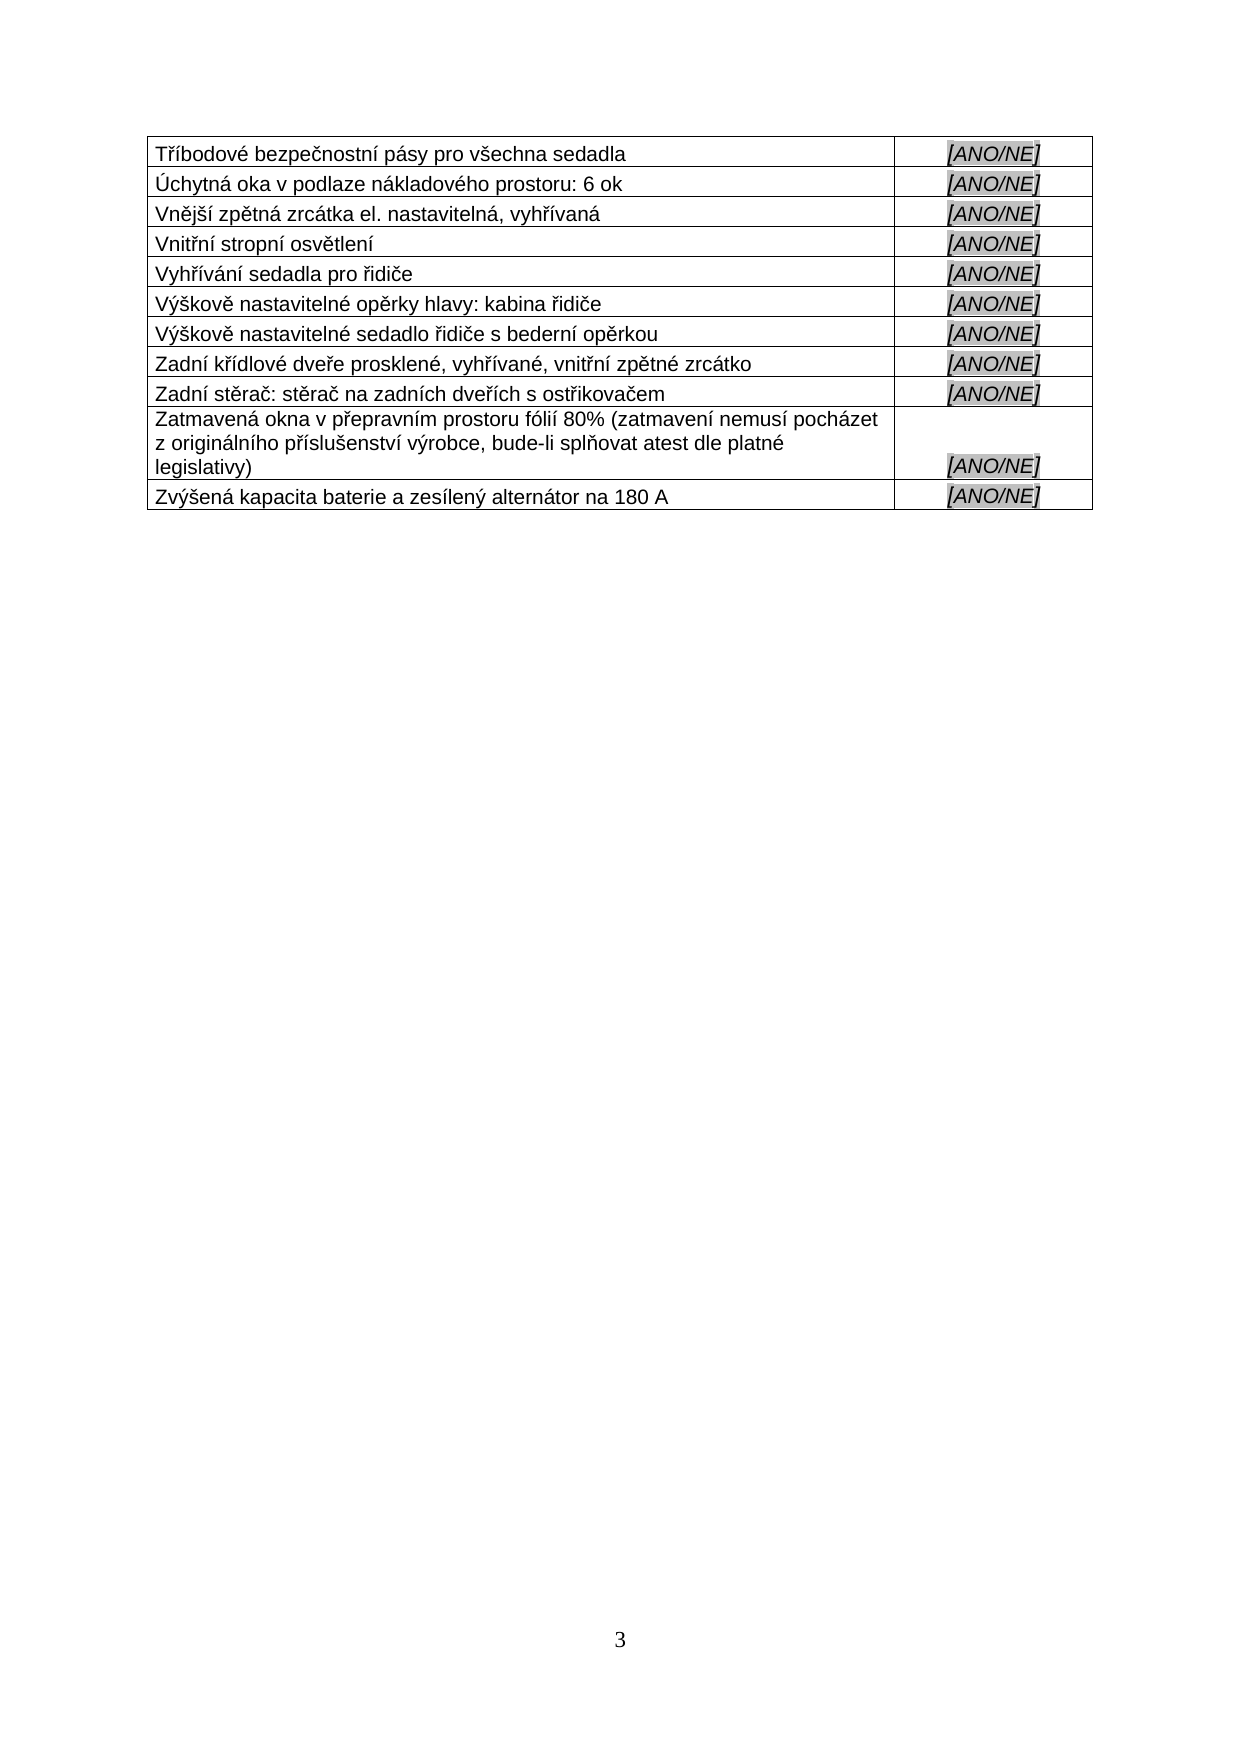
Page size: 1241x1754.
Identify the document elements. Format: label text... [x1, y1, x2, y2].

table_cell Vnější zpětná zrcátka el. nastavitelná, vyhřívaná [148, 197, 894, 226]
table_cell [ANO/NE] [895, 257, 1092, 286]
table_cell Výškově nastavitelné opěrky hlavy: kabina řidiče [148, 287, 894, 316]
table_cell [ANO/NE] [895, 377, 1092, 406]
table_cell Tříbodové bezpečnostní pásy pro všechna sedadla [148, 137, 894, 166]
table_cell Výškově nastavitelné sedadlo řidiče s bederní opěrkou [148, 317, 894, 346]
table_cell Vnitřní stropní osvětlení [148, 227, 894, 256]
table_cell Zadní stěrač: stěrač na zadních dveřích s ostřikovačem [148, 377, 894, 406]
table_cell Vyhřívání sedadla pro řidiče [148, 257, 894, 286]
table_cell [ANO/NE] [895, 317, 1092, 346]
table_cell [ANO/NE] [895, 137, 1092, 166]
table_cell Zvýšená kapacita baterie a zesílený alternátor na 180 A [148, 480, 894, 509]
table_cell [ANO/NE] [895, 227, 1092, 256]
table_cell Úchytná oka v podlaze nákladového prostoru: 6 ok [148, 167, 894, 196]
table_cell [ANO/NE] [895, 407, 1092, 479]
table_cell [ANO/NE] [895, 167, 1092, 196]
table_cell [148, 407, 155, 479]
table_cell [ANO/NE] [895, 197, 1092, 226]
table_cell Zadní křídlové dveře prosklené, vyhřívané, vnitřní zpětné zrcátko [148, 347, 894, 376]
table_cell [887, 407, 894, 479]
table_cell [ANO/NE] [895, 480, 1092, 509]
table_cell [ANO/NE] [895, 347, 1092, 376]
table_cell [ANO/NE] [895, 287, 1092, 316]
